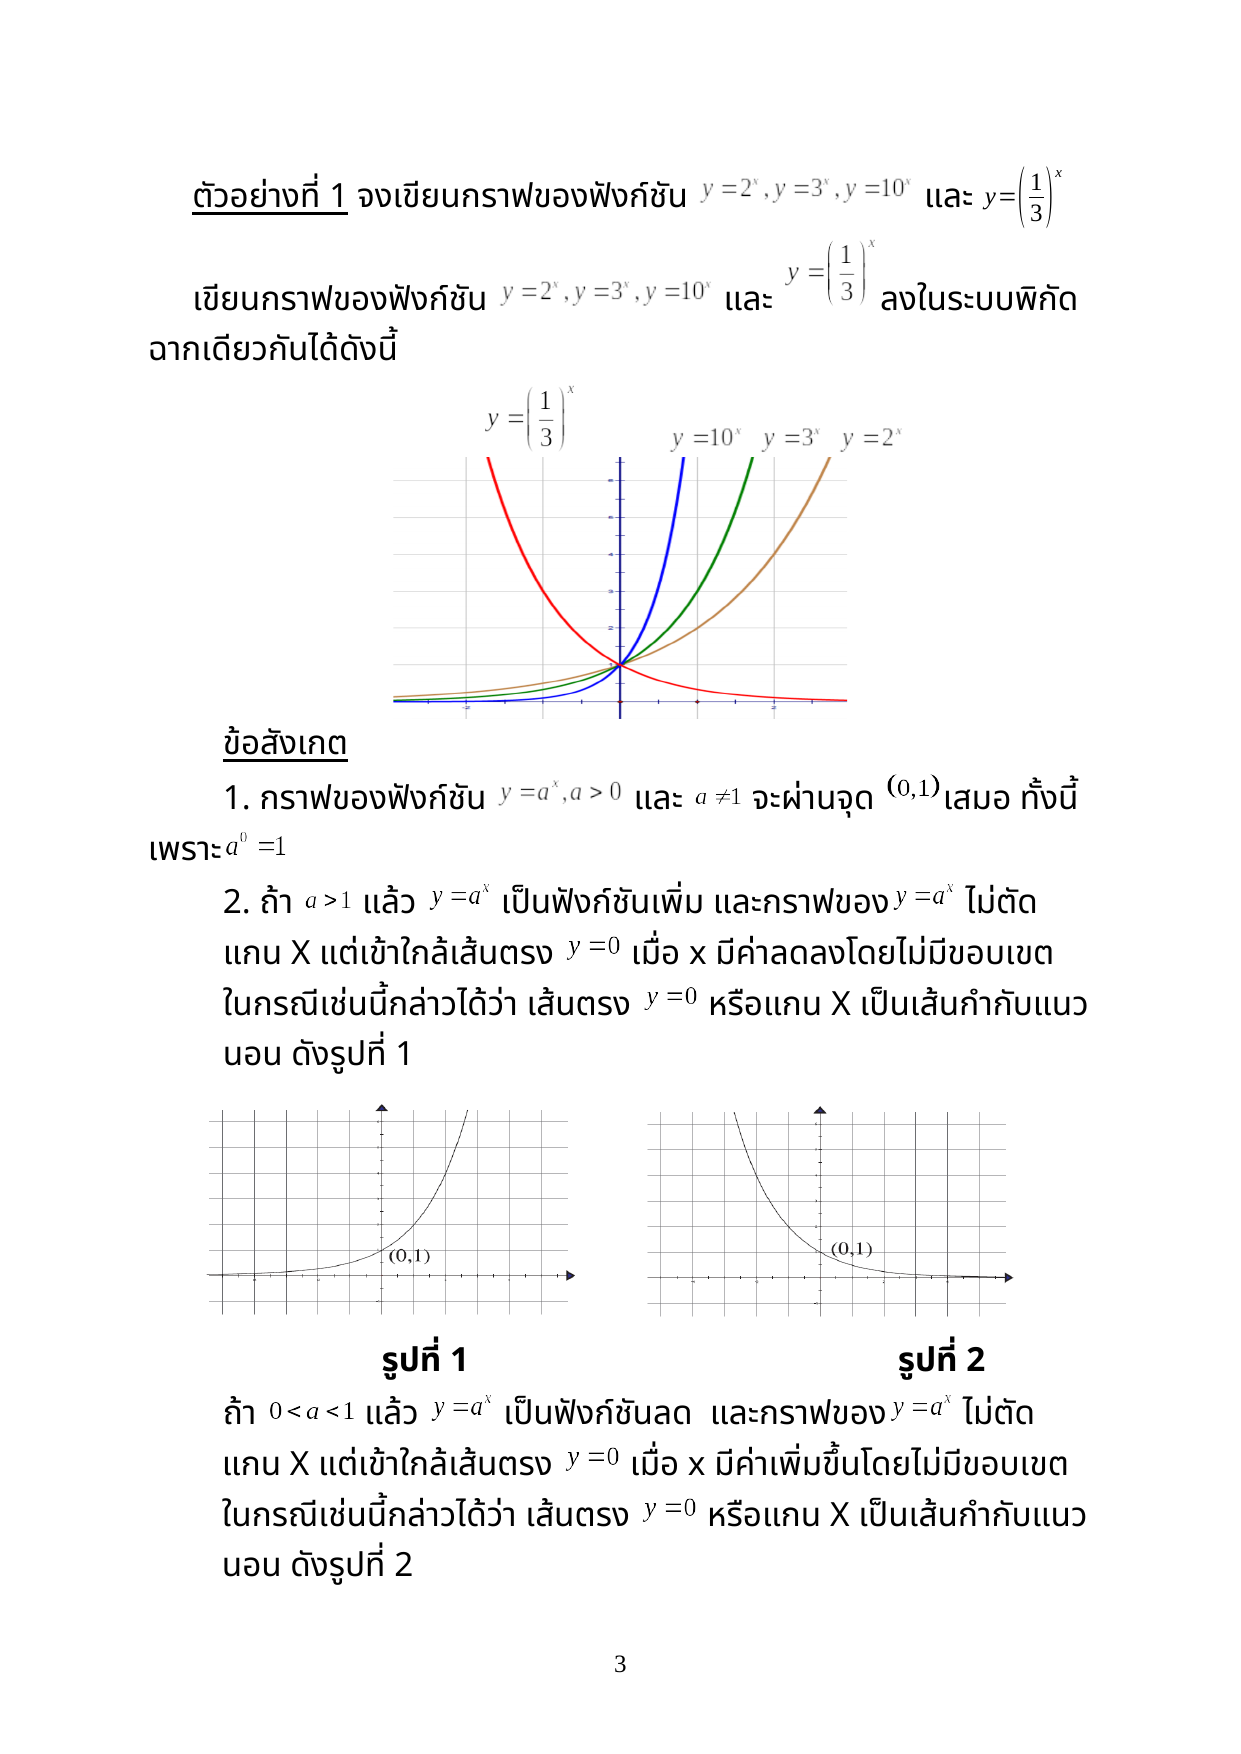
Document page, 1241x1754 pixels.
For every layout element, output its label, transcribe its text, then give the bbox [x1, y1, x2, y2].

text 1. กราฟของฟังก์ชัน และ จะผ่านจุด เสมอ ทั้งนี้เพราะ [148, 769, 1092, 876]
text เขียนกราฟของฟังก์ชัน และ ลงในระบบพิกัดฉากเดียวกันได้ดังนี้ [148, 229, 1092, 376]
picture [194, 1080, 1046, 1337]
text ข้อสังเกต [148, 719, 1092, 769]
text ตัวอย่างที่ 1 จงเขียนกราฟของฟังก์ชัน และ [148, 163, 1092, 229]
text ถ้า แล้ว เป็นฟังก์ชันลด และกราฟของ ไม่ตัดแกน X แต่เข้าใกล้เส้นตรง เมื่อ x มีค่าเพิ่มขึ้นโดยไม่มีขอบเขต ในกรณีเช่นนี้กล่าวได้ว่า เส้นตรง หรือแกน X เป็นเส้นกำกับแนวนอน ดังรูปที่ 2 [222, 1387, 1092, 1592]
text 2. ถ้า แล้ว เป็นฟังก์ชันเพิ่ม และกราฟของ ไม่ตัดแกน X แต่เข้าใกล้เส้นตรง เมื่อ x มีค่าลดลงโดยไม่มีขอบเขต ในกรณีเช่นนี้กล่าวได้ว่า เส้นตรง หรือแกน X เป็นเส้นกำกับแนวนอน ดังรูปที่ 1 [223, 876, 1092, 1081]
text รูปที่ 1 รูปที่ 2 [148, 1336, 1092, 1387]
picture [393, 457, 848, 719]
